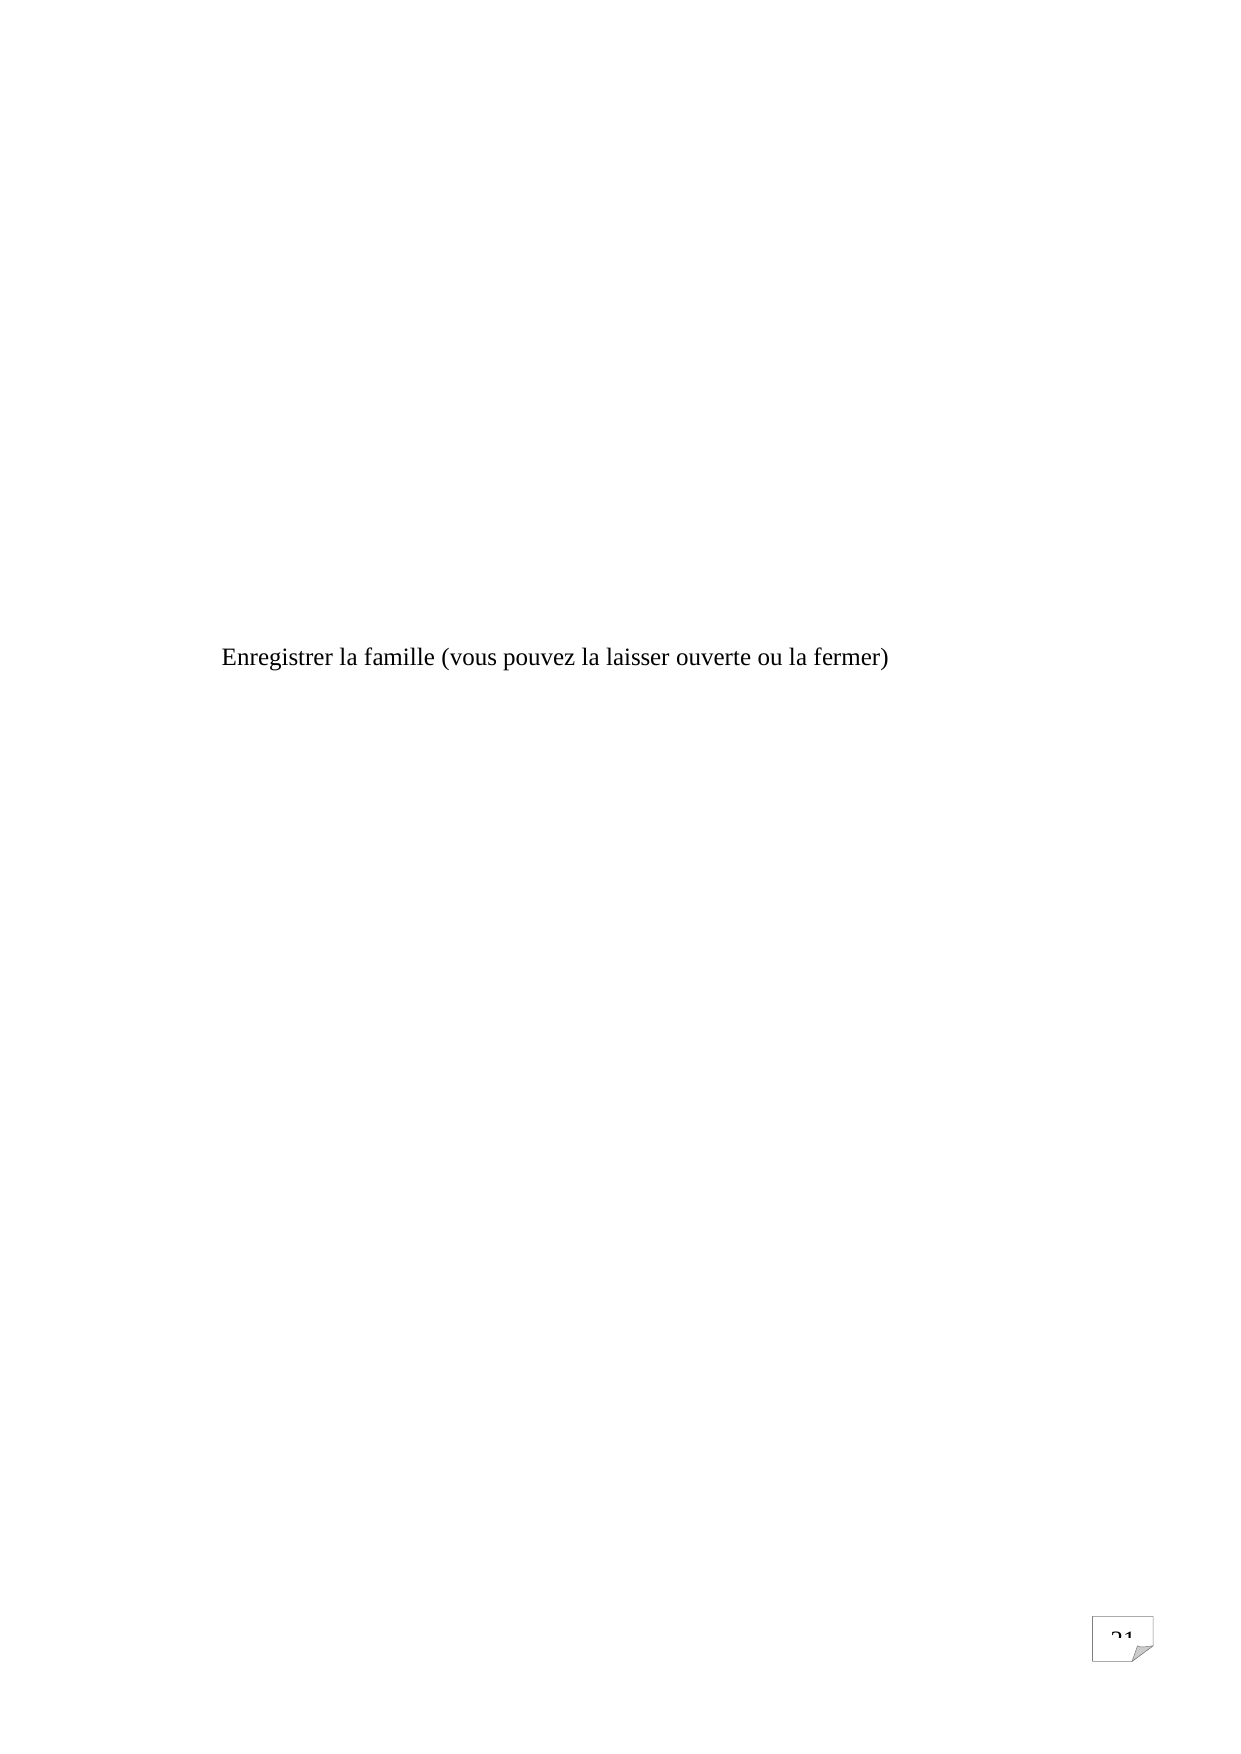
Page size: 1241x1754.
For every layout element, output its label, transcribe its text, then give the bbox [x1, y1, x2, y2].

text Enregistrer la famille (vous pouvez la laisser ouverte ou la fermer) [148, 642, 1093, 671]
